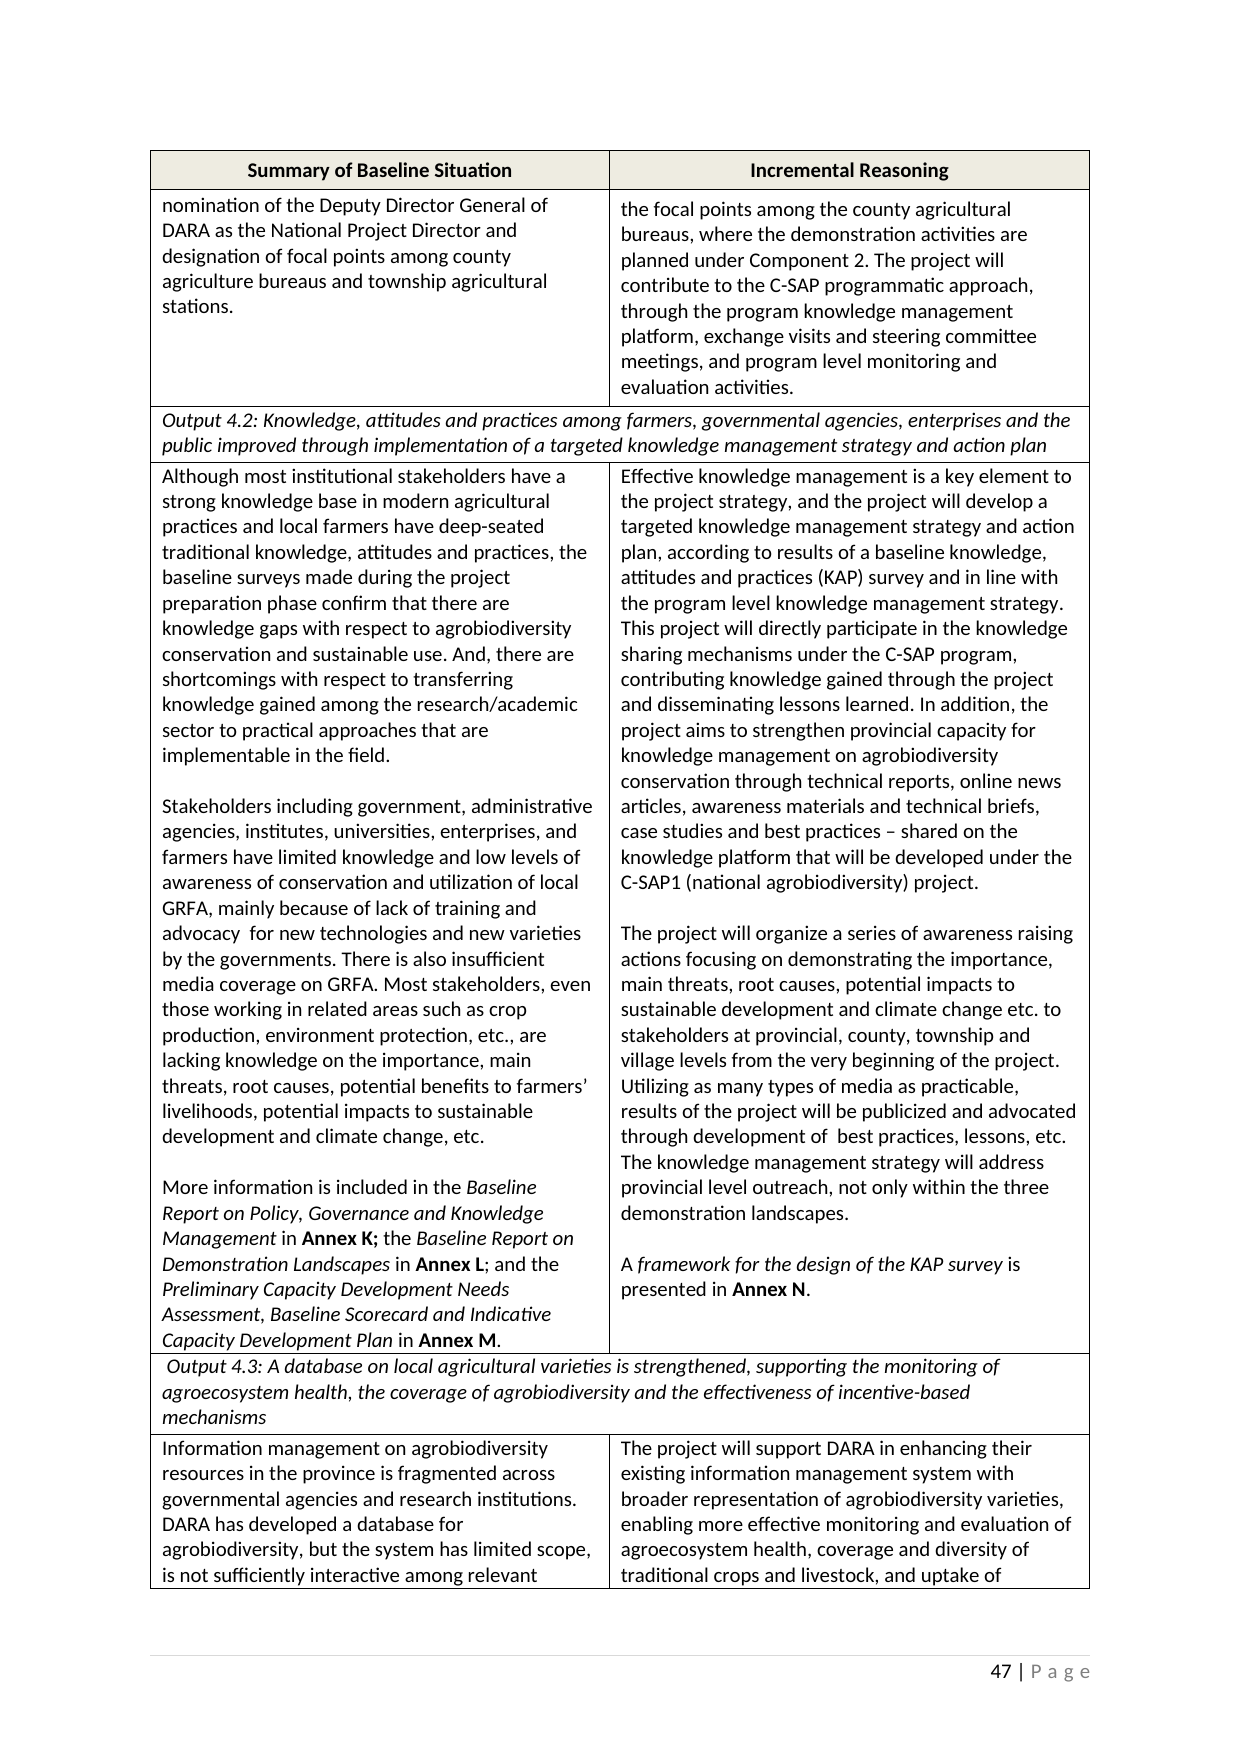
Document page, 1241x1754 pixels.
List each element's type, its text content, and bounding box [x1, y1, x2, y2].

table_cell Output 4.3: A database on local agricultural varieties is strengthened, supporting the monitoring of agroecosystem health, the coverage of agrobiodiversity and the effectiveness of incentive-based mechanisms [151, 1354, 1089, 1434]
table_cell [151, 1435, 609, 1587]
table_header Summary of Baseline Situation [151, 151, 609, 189]
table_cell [610, 190, 1089, 406]
table_cell Although most institutional stakeholders have a strong knowledge base in modern agricultural practices and local farmers have deep-seated traditional knowledge, attitudes and practices, the baseline surveys made during the project preparation phase confirm that there are knowledge gaps with respect to agrobiodiversity conservation and sustainable use. And, there are shortcomings with respect to transferring knowledge gained among the research/academic sector to practical approaches that are implementable in the field. Stakeholders including government, administrative agencies, institutes, universities, enterprises, and farmers have limited knowledge and low levels of awareness of conservation and utilization of local GRFA, mainly because of lack of training and advocacy for new technologies and new varieties by the governments. There is also insufficient media coverage on GRFA. Most stakeholders, even those working in related areas such as crop production, environment protection, etc., are lacking knowledge on the importance, main threats, root causes, potential benefits to farmers’ livelihoods, potential impacts to sustainable development and climate change, etc. More information is included in the Baseline Report on Policy, Governance and Knowledge Management in Annex K; the Baseline Report on Demonstration Landscapes in Annex L; and the Preliminary Capacity Development Needs Assessment, Baseline Scorecard and Indicative Capacity Development Plan in Annex M. [151, 463, 609, 1352]
table_cell Output 4.2: Knowledge, attitudes and practices among farmers, governmental agencies, enterprises and the public improved through implementation of a targeted knowledge management strategy and action plan [151, 407, 1089, 462]
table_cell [151, 190, 609, 406]
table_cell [610, 1435, 1089, 1587]
table_header Incremental Reasoning [610, 151, 1089, 189]
table_cell Effective knowledge management is a key element to the project strategy, and the project will develop a targeted knowledge management strategy and action plan, according to results of a baseline knowledge, attitudes and practices (KAP) survey and in line with the program level knowledge management strategy. This project will directly participate in the knowledge sharing mechanisms under the C-SAP program, contributing knowledge gained through the project and disseminating lessons learned. In addition, the project aims to strengthen provincial capacity for knowledge management on agrobiodiversity conservation through technical reports, online news articles, awareness materials and technical briefs, case studies and best practices – shared on the knowledge platform that will be developed under the C-SAP1 (national agrobiodiversity) project. The project will organize a series of awareness raising actions focusing on demonstrating the importance, main threats, root causes, potential impacts to sustainable development and climate change etc. to stakeholders at provincial, county, township and village levels from the very beginning of the project. Utilizing as many types of media as practicable, results of the project will be publicized and advocated through development of best practices, lessons, etc. The knowledge management strategy will address provincial level outreach, not only within the three demonstration landscapes. A framework for the design of the KAP survey is presented in Annex N. [610, 463, 1089, 1352]
